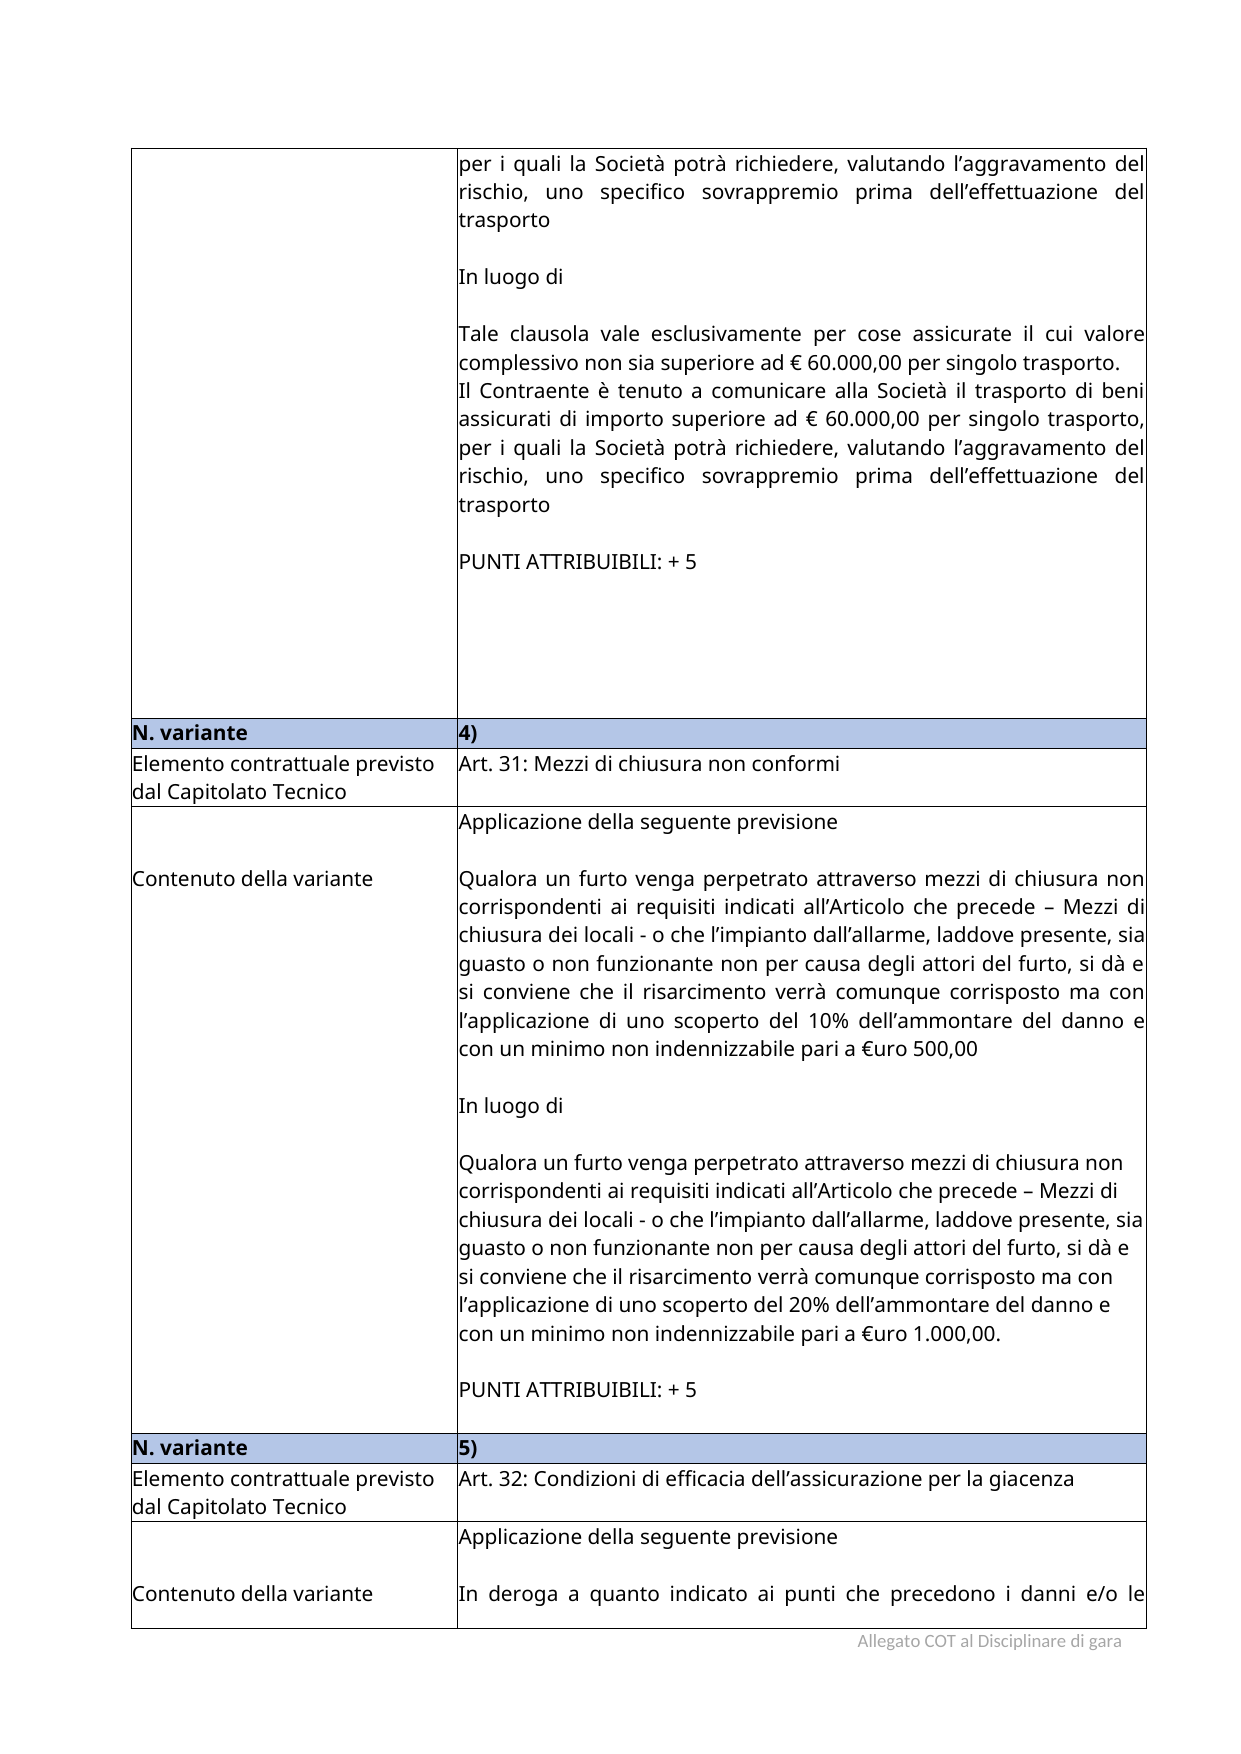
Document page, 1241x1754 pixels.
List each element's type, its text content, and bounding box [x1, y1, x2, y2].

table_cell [132, 149, 457, 717]
table_cell Art. 31: Mezzi di chiusura non conformi [458, 749, 1146, 806]
table_cell Elemento contrattuale previsto dal Capitolato Tecnico [132, 1464, 457, 1521]
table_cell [458, 149, 1146, 717]
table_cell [458, 1522, 1146, 1628]
table_cell Applicazione della seguente previsione Qualora un furto venga perpetrato attraverso mezzi di chiusura non corrispondenti ai requisiti indicati all’Articolo che precede – Mezzi di chiusura dei locali - o che l’impianto dall’allarme, laddove presente, sia guasto o non funzionante non per causa degli attori del furto, si dà e si conviene che il risarcimento verrà comunque corrisposto ma con l’applicazione di uno scoperto del 10% dell’ammontare del danno e con un minimo non indennizzabile pari a €uro 500,00 In luogo di Qualora un furto venga perpetrato attraverso mezzi di chiusura non corrispondenti ai requisiti indicati all’Articolo che precede – Mezzi di chiusura dei locali - o che l’impianto dall’allarme, laddove presente, sia guasto o non funzionante non per causa degli attori del furto, si dà e si conviene che il risarcimento verrà comunque corrisposto ma con l’applicazione di uno scoperto del 20% dell’ammontare del danno e con un minimo non indennizzabile pari a €uro 1.000,00. PUNTI ATTRIBUIBILI: + 5 [458, 807, 1146, 1432]
table_cell Contenuto della variante [132, 807, 457, 1432]
table_cell N. variante [132, 1434, 457, 1463]
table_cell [132, 1522, 457, 1628]
table_cell 4) [458, 719, 1146, 748]
table_cell N. variante [132, 719, 457, 748]
table_cell Elemento contrattuale previsto dal Capitolato Tecnico [132, 749, 457, 806]
table_cell 5) [458, 1434, 1146, 1463]
table_cell Art. 32: Condizioni di efficacia dell’assicurazione per la giacenza [458, 1464, 1146, 1521]
